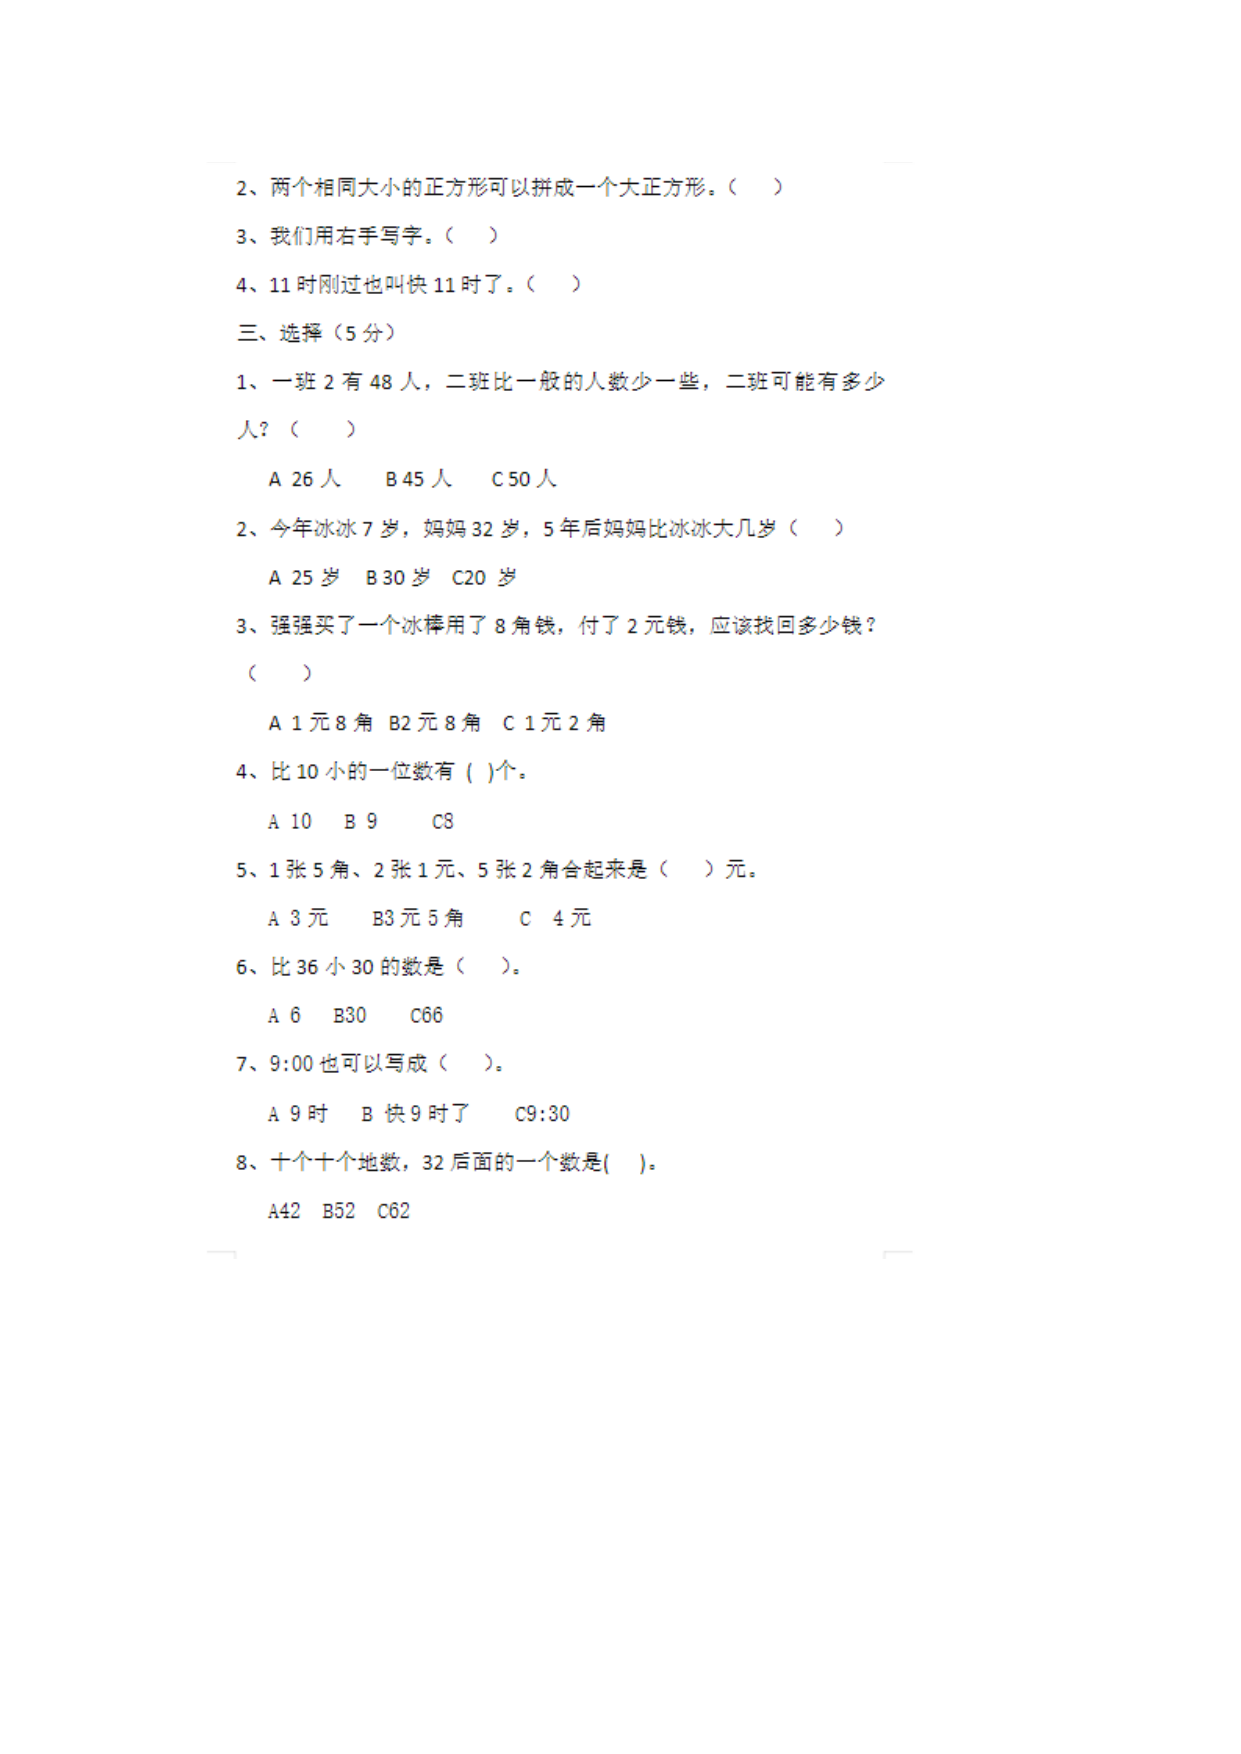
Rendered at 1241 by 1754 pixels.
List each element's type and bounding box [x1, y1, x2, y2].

picture [187, 162, 930, 1259]
